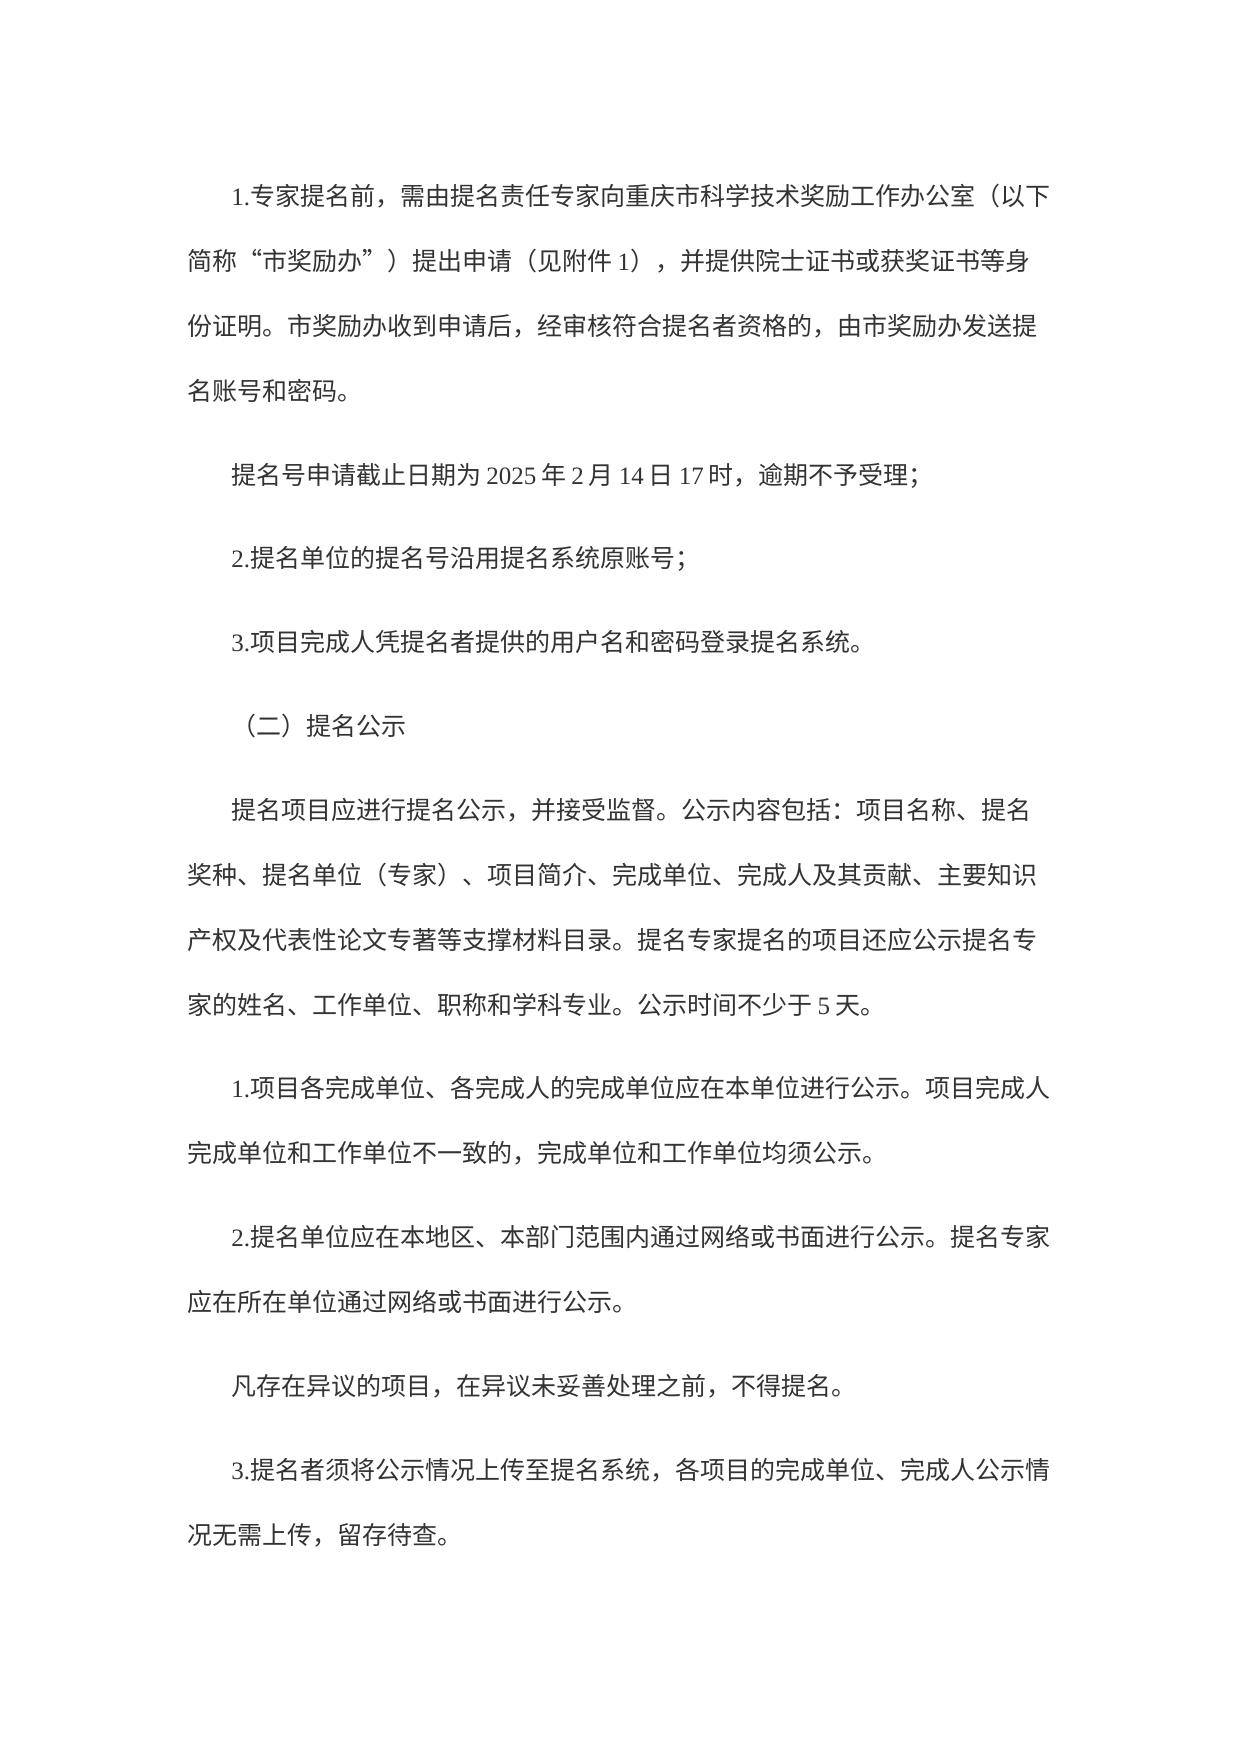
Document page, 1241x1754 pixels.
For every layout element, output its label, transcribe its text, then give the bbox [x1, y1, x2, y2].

text 提名项目应进行提名公示，并接受监督。公示内容包括：项目名称、提名奖种、提名单位（专家）、项目简介、完成单位、完成人及其贡献、主要知识产权及代表性论文专著等支撑材料目录。提名专家提名的项目还应公示提名专家的姓名、工作单位、职称和学科专业。公示时间不少于5天。 [187, 776, 1053, 1036]
text 2.提名单位应在本地区、本部门范围内通过网络或书面进行公示。提名专家应在所在单位通过网络或书面进行公示。 [187, 1203, 1053, 1333]
text 1.专家提名前，需由提名责任专家向重庆市科学技术奖励工作办公室（以下简称“市奖励办”）提出申请（见附件1），并提供院士证书或获奖证书等身份证明。市奖励办收到申请后，经审核符合提名者资格的，由市奖励办发送提名账号和密码。 [187, 162, 1053, 422]
text 1.项目各完成单位、各完成人的完成单位应在本单位进行公示。项目完成人完成单位和工作单位不一致的，完成单位和工作单位均须公示。 [187, 1054, 1053, 1184]
text 提名号申请截止日期为2025年2月14日17时，逾期不予受理； [187, 441, 1053, 506]
text 3.项目完成人凭提名者提供的用户名和密码登录提名系统。 [187, 608, 1053, 673]
text 凡存在异议的项目，在异议未妥善处理之前，不得提名。 [187, 1352, 1053, 1417]
text 3.提名者须将公示情况上传至提名系统，各项目的完成单位、完成人公示情况无需上传，留存待查。 [187, 1436, 1053, 1566]
text 2.提名单位的提名号沿用提名系统原账号； [187, 524, 1053, 589]
text （二）提名公示 [187, 692, 1053, 757]
